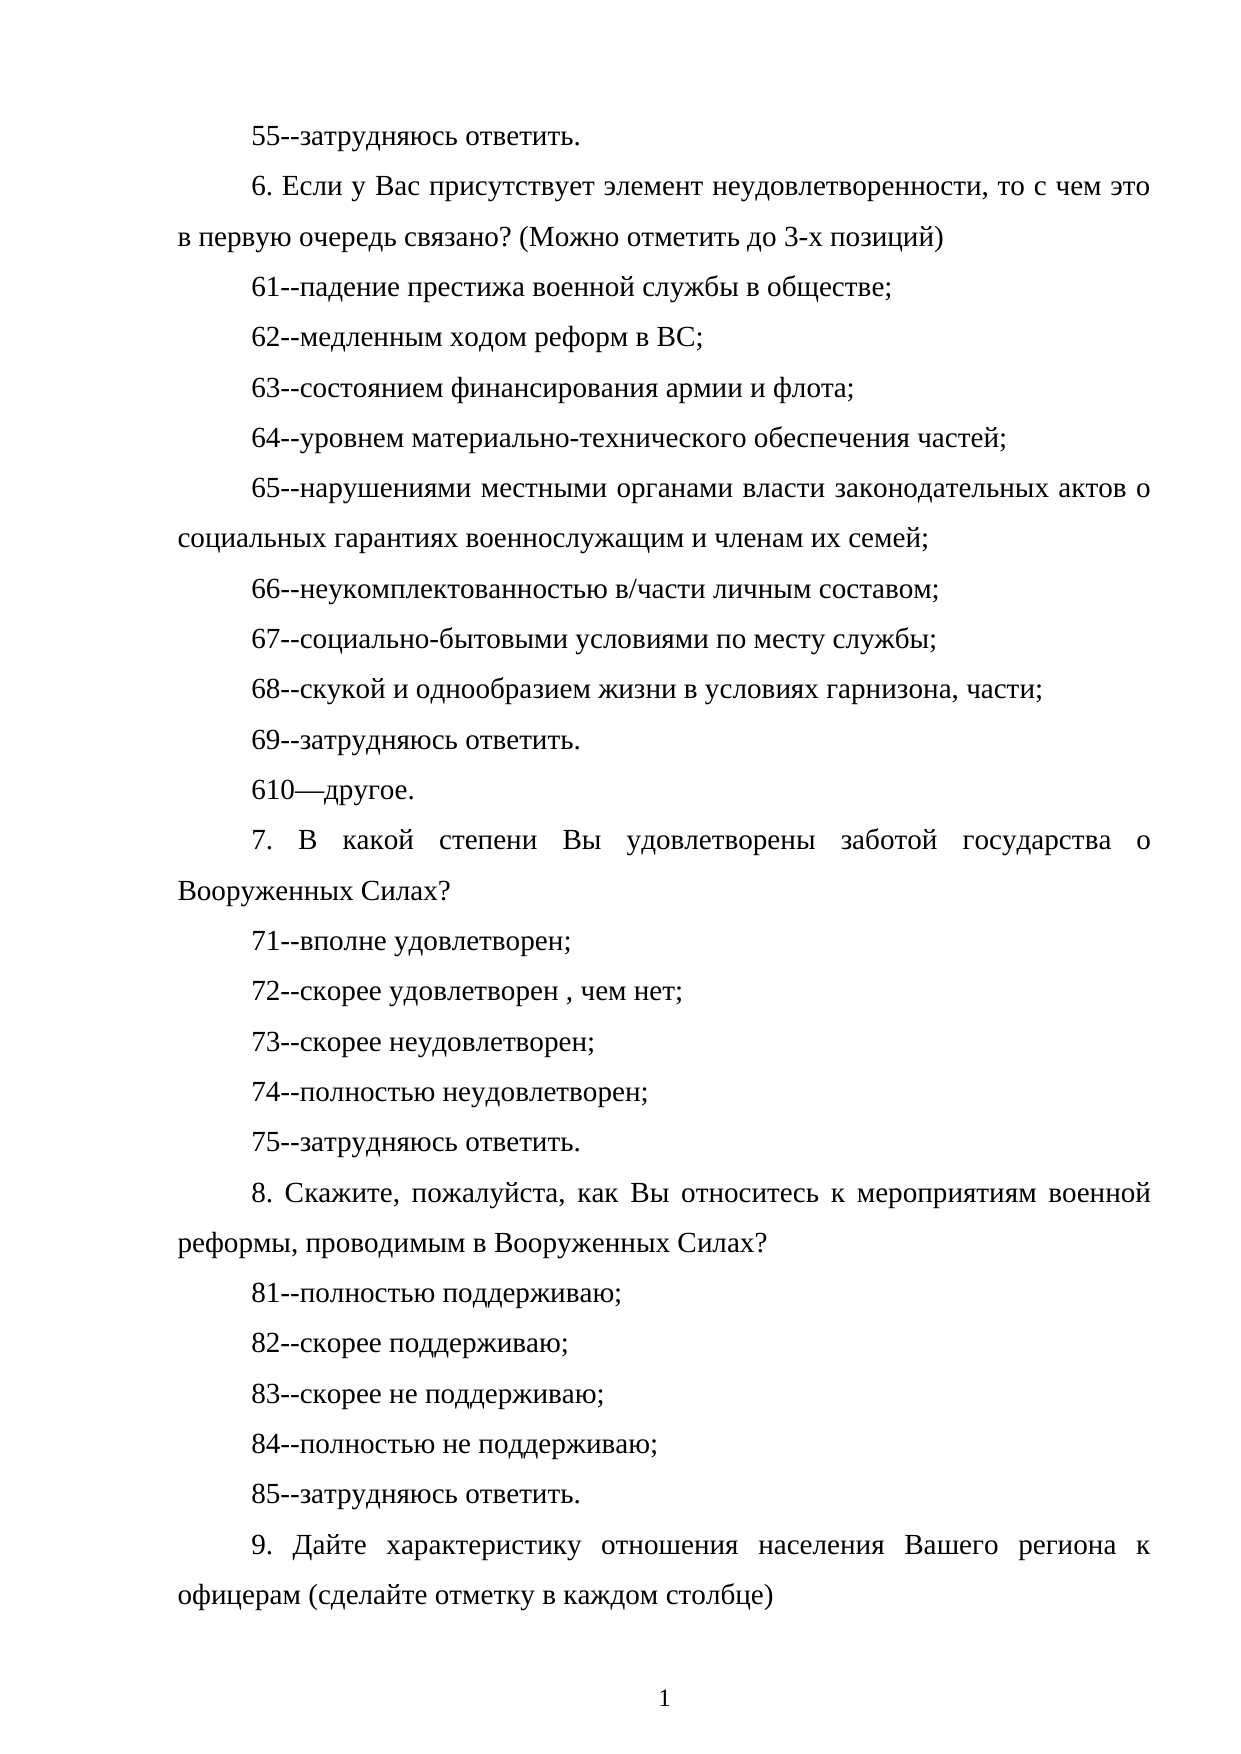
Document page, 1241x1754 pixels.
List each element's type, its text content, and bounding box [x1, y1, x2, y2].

text 69--затрудняюсь ответить. [177, 722, 1152, 755]
text 68--скукой и однообразием жизни в условиях гарнизона, части; [177, 672, 1152, 705]
text 84--полностью не поддерживаю; [177, 1426, 1152, 1460]
text 74--полностью неудовлетворен; [177, 1074, 1152, 1108]
text 81--полностью поддерживаю; [177, 1275, 1152, 1309]
text 8. Скажите, пожалуйста, как Вы относитесь к мероприятиям военной реформы, проводимым в Вооруженных Силах? [177, 1175, 1152, 1258]
text 83--скорее не поддерживаю; [177, 1376, 1152, 1409]
text 82--скорее поддерживаю; [177, 1326, 1152, 1359]
text 6. Если у Вас присутствует элемент неудовлетворенности, то с чем это в первую очередь связано? (Можно отметить до 3-х позиций) [177, 168, 1152, 252]
text 66--неукомплектованностью в/части личным составом; [177, 571, 1152, 604]
text 9. Дайте характеристику отношения населения Вашего региона к офицерам (сделайте отметку в каждом столбце) [177, 1527, 1152, 1611]
text 55--затрудняюсь ответить. [177, 118, 1152, 152]
text 64--уровнем материально-технического обеспечения частей; [177, 420, 1152, 453]
text 610—другое. [177, 772, 1152, 806]
text 71--вполне удовлетворен; [177, 923, 1152, 957]
text 73--скорее неудовлетворен; [177, 1024, 1152, 1057]
text 62--медленным ходом реформ в ВС; [177, 319, 1152, 353]
text 61--падение престижа военной службы в обществе; [177, 269, 1152, 303]
text 67--социально-бытовыми условиями по месту службы; [177, 621, 1152, 655]
text 63--состоянием финансирования армии и флота; [177, 370, 1152, 403]
text 7. В какой степени Вы удовлетворены заботой государства о Вооруженных Силах? [177, 822, 1152, 906]
text 85--затрудняюсь ответить. [177, 1477, 1152, 1510]
text 75--затрудняюсь ответить. [177, 1124, 1152, 1158]
text 65--нарушениями местными органами власти законодательных актов о социальных гарантиях военнослужащим и членам их семей; [177, 470, 1152, 554]
text 72--скорее удовлетворен , чем нет; [177, 973, 1152, 1007]
